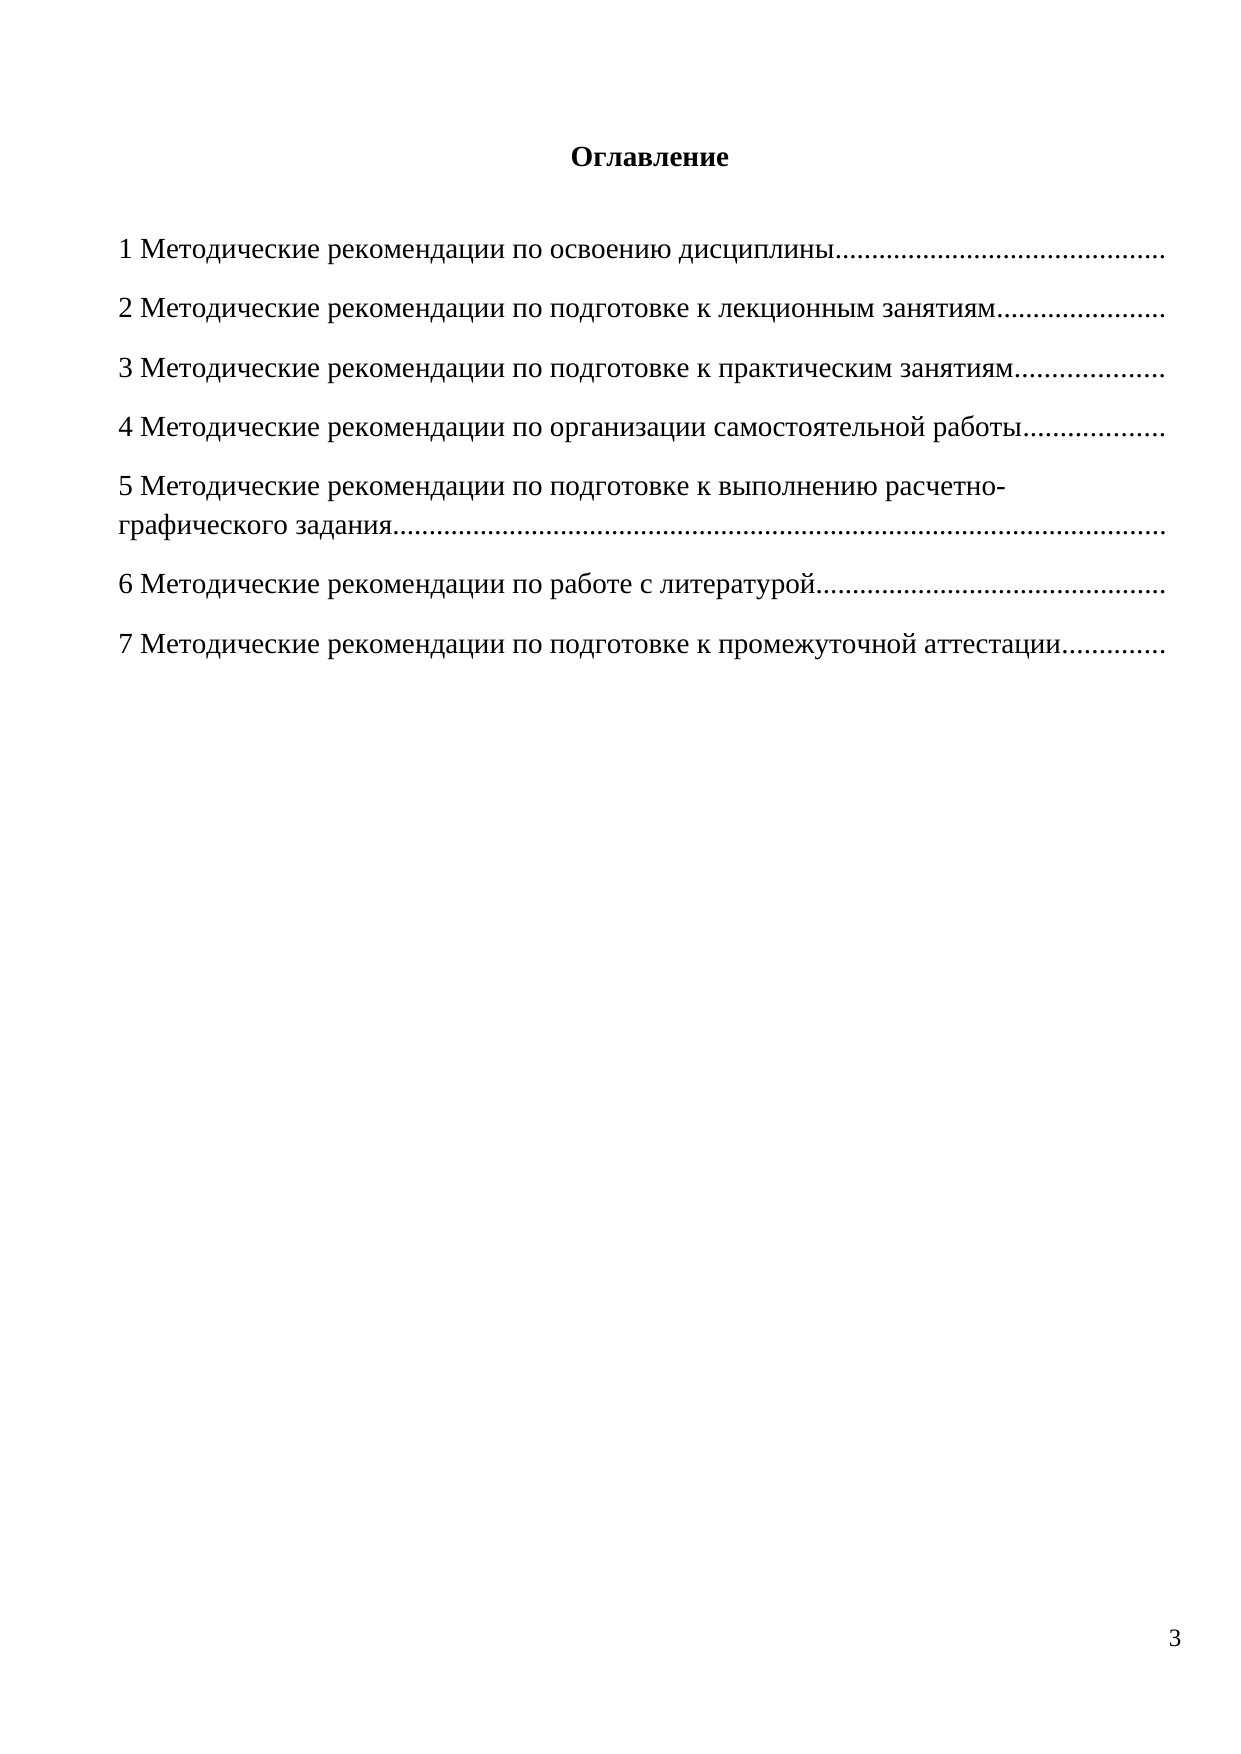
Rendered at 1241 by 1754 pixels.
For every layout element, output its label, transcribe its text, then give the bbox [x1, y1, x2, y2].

text 7 Методические рекомендации по подготовке к промежуточной аттестации 7 [118, 626, 1137, 659]
text 4 Методические рекомендации по организации самостоятельной работы 5 [118, 409, 1137, 443]
text 2 Методические рекомендации по подготовке к лекционным занятиям 4 [118, 290, 1137, 324]
text 5 Методические рекомендации по подготовке к выполнению расчетно-графического задания 6 [118, 468, 1137, 541]
subtitle Оглавление [118, 139, 1181, 172]
text 3 Методические рекомендации по подготовке к практическим занятиям 5 [118, 350, 1137, 383]
text 6 Методические рекомендации по работе с литературой 6 [118, 566, 1137, 600]
text 1 Методические рекомендации по освоению дисциплины 4 [118, 231, 1137, 264]
